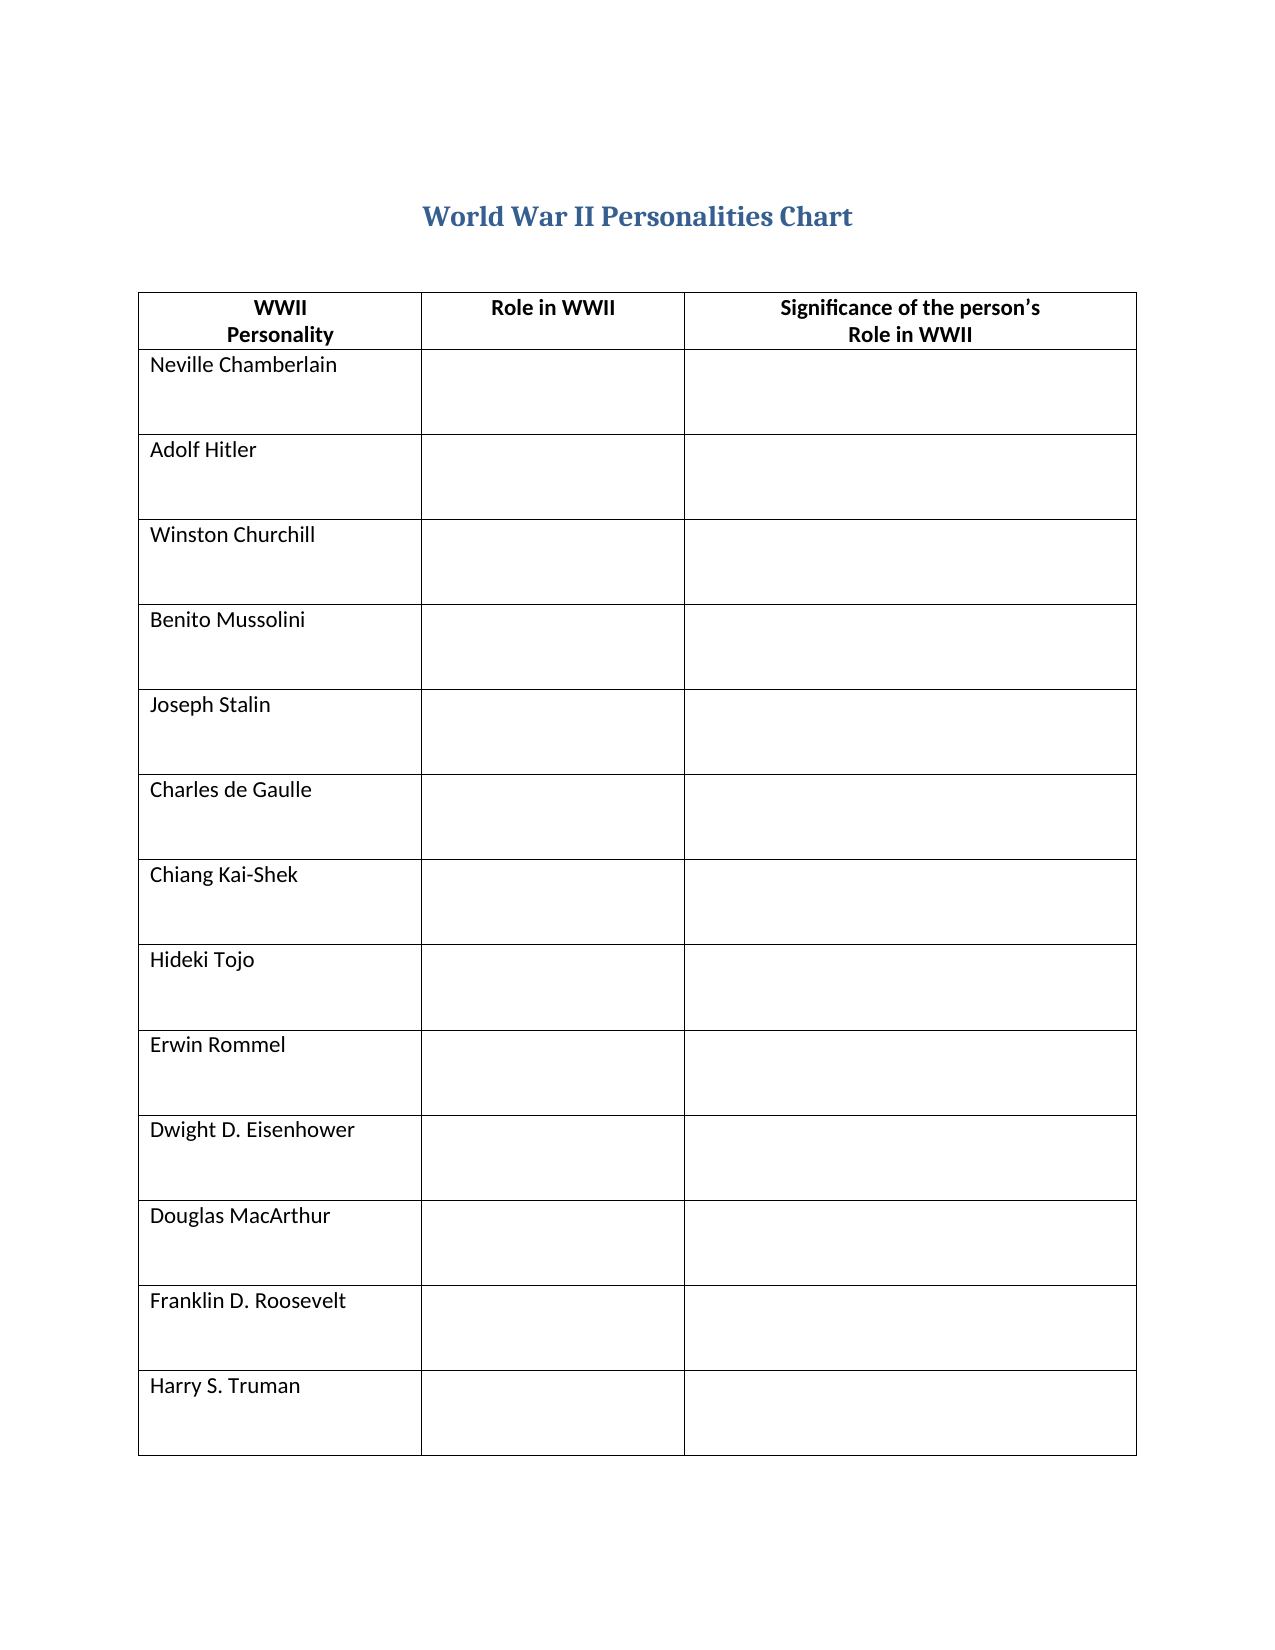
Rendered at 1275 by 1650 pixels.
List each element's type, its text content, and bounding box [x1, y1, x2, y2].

table_cell [685, 520, 1136, 604]
table_cell [685, 1201, 1136, 1285]
table_cell [685, 1286, 1136, 1370]
table_cell Winston Churchill [139, 520, 421, 604]
table_cell [685, 1116, 1136, 1200]
table_cell [422, 1286, 684, 1370]
table_cell [422, 605, 684, 689]
table_cell [422, 1201, 684, 1285]
table_cell [422, 775, 684, 859]
table_cell [422, 435, 684, 519]
table_cell [422, 350, 684, 434]
table_cell [422, 690, 684, 774]
table_cell Chiang Kai-Shek [139, 860, 421, 944]
table_header Significance of the person’s Role in WWII [685, 293, 1136, 349]
table_cell [685, 605, 1136, 689]
table_cell Charles de Gaulle [139, 775, 421, 859]
table_cell Douglas MacArthur [139, 1201, 421, 1285]
table_header WWII Personality [139, 293, 421, 349]
table_cell [422, 1116, 684, 1200]
table_cell [422, 520, 684, 604]
table_cell [685, 350, 1136, 434]
table_cell [685, 1031, 1136, 1114]
table_cell [422, 860, 684, 944]
table_cell [685, 690, 1136, 774]
table_cell Benito Mussolini [139, 605, 421, 689]
table_cell [422, 1371, 684, 1455]
table_cell Joseph Stalin [139, 690, 421, 774]
subtitle World War II Personalities Chart [150, 200, 1125, 233]
table_cell Hideki Tojo [139, 945, 421, 1029]
table_cell [685, 1371, 1136, 1455]
table_cell Franklin D. Roosevelt [139, 1286, 421, 1370]
table_cell [685, 435, 1136, 519]
table_cell [685, 860, 1136, 944]
table_cell Harry S. Truman [139, 1371, 421, 1455]
table_cell Erwin Rommel [139, 1031, 421, 1114]
table_cell [685, 775, 1136, 859]
table_cell Dwight D. Eisenhower [139, 1116, 421, 1200]
table_cell [422, 1031, 684, 1114]
table_cell [685, 945, 1136, 1029]
table_header Role in WWII [422, 293, 684, 349]
table_cell Neville Chamberlain [139, 350, 421, 434]
table_cell Adolf Hitler [139, 435, 421, 519]
table_cell [422, 945, 684, 1029]
